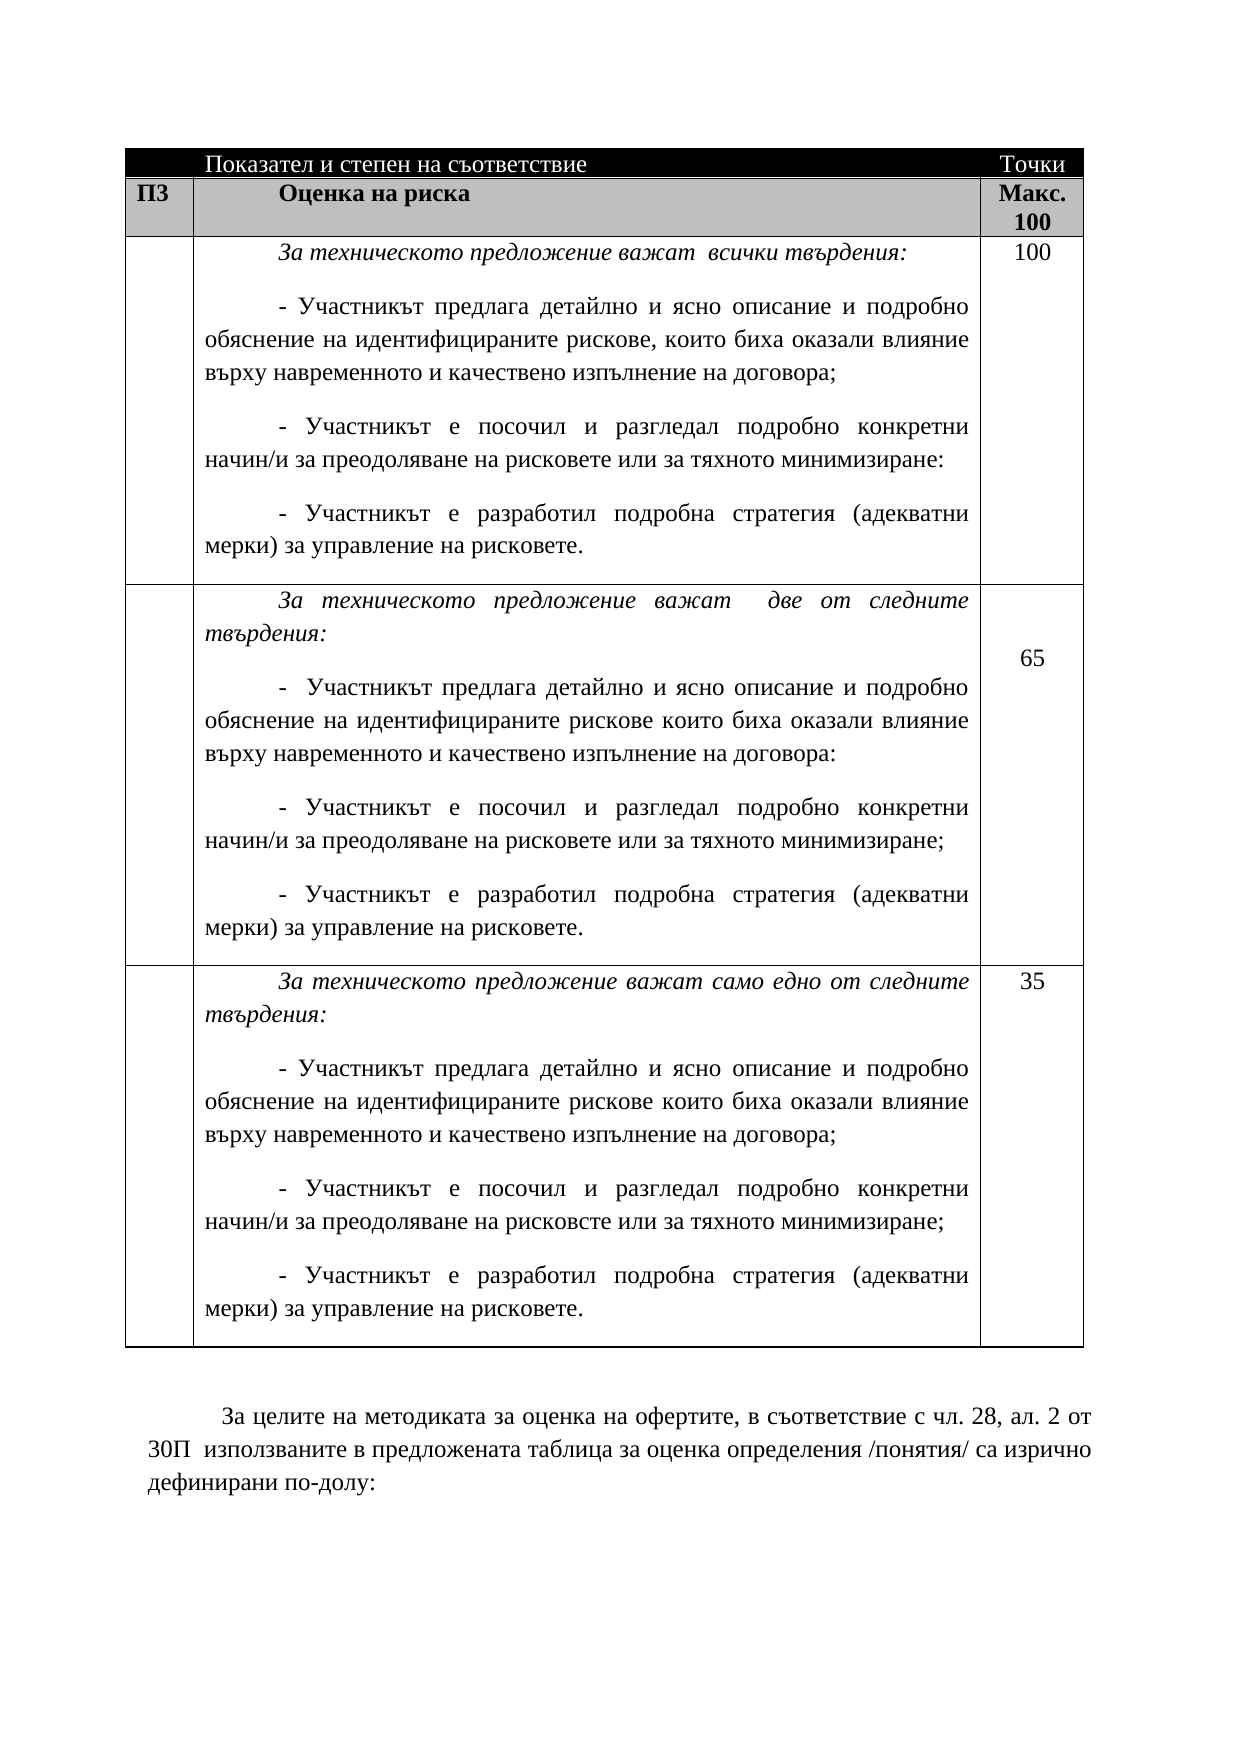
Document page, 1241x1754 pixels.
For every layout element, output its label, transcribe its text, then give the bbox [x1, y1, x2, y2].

table_cell П3 [126, 179, 193, 236]
table_cell Оценка на риска [194, 179, 980, 236]
table_cell За техническото предложение важат две от следните твърдения: - Участникът предлага детайлно и ясно описание и подробно обяснение на идентифицираните рискове които биха оказали влияние върху навременното и качествено изпълнение на договора: - Участникът е посочил и разгледал подробно конкретни начин/и за преодоляване на рисковете или за тяхното минимизиране; - Участникът е разработил подробна стратегия (адекватни мерки) за управление на рисковете. [194, 585, 980, 965]
table_header Точки [981, 149, 1083, 177]
table_cell Макс. 100 [981, 179, 1083, 236]
table_cell 35 [981, 966, 1083, 1346]
table_cell За техническото предложение важат само едно от следните твърдения: - Участникът предлага детайлно и ясно описание и подробно обяснение на идентифицираните рискове които биха оказали влияние върху навременното и качествено изпълнение на договора; - Участникът е посочил и разгледал подробно конкретни начин/и за преодоляване на рисковсте или за тяхното минимизиране; - Участникът е разработил подробна стратегия (адекватни мерки) за управление на рисковете. [194, 966, 980, 1346]
table_header [126, 149, 193, 177]
table_cell [126, 585, 193, 965]
table_header Показател и степен на съответствие [194, 149, 980, 177]
table_cell 100 [981, 237, 1083, 584]
table_cell [126, 237, 193, 584]
text За целите на методиката за оценка на офертите, в съответствие с чл. 28, ал. 2 от 30П използваните в предложената таблица за оценка определения /понятия/ са изрично дефинирани по-долу: [148, 1401, 1093, 1496]
table_cell 65 [981, 585, 1083, 965]
table_cell За техническото предложение важат всички твърдения: - Участникът предлага детайлно и ясно описание и подробно обяснение на идентифицираните рискове, които биха оказали влияние върху навременното и качествено изпълнение на договора; - Участникът е посочил и разгледал подробно конкретни начин/и за преодоляване на рисковете или за тяхното минимизиране: - Участникът е разработил подробна стратегия (адекватни мерки) за управление на рисковете. [194, 237, 980, 584]
table_cell [126, 966, 193, 1346]
